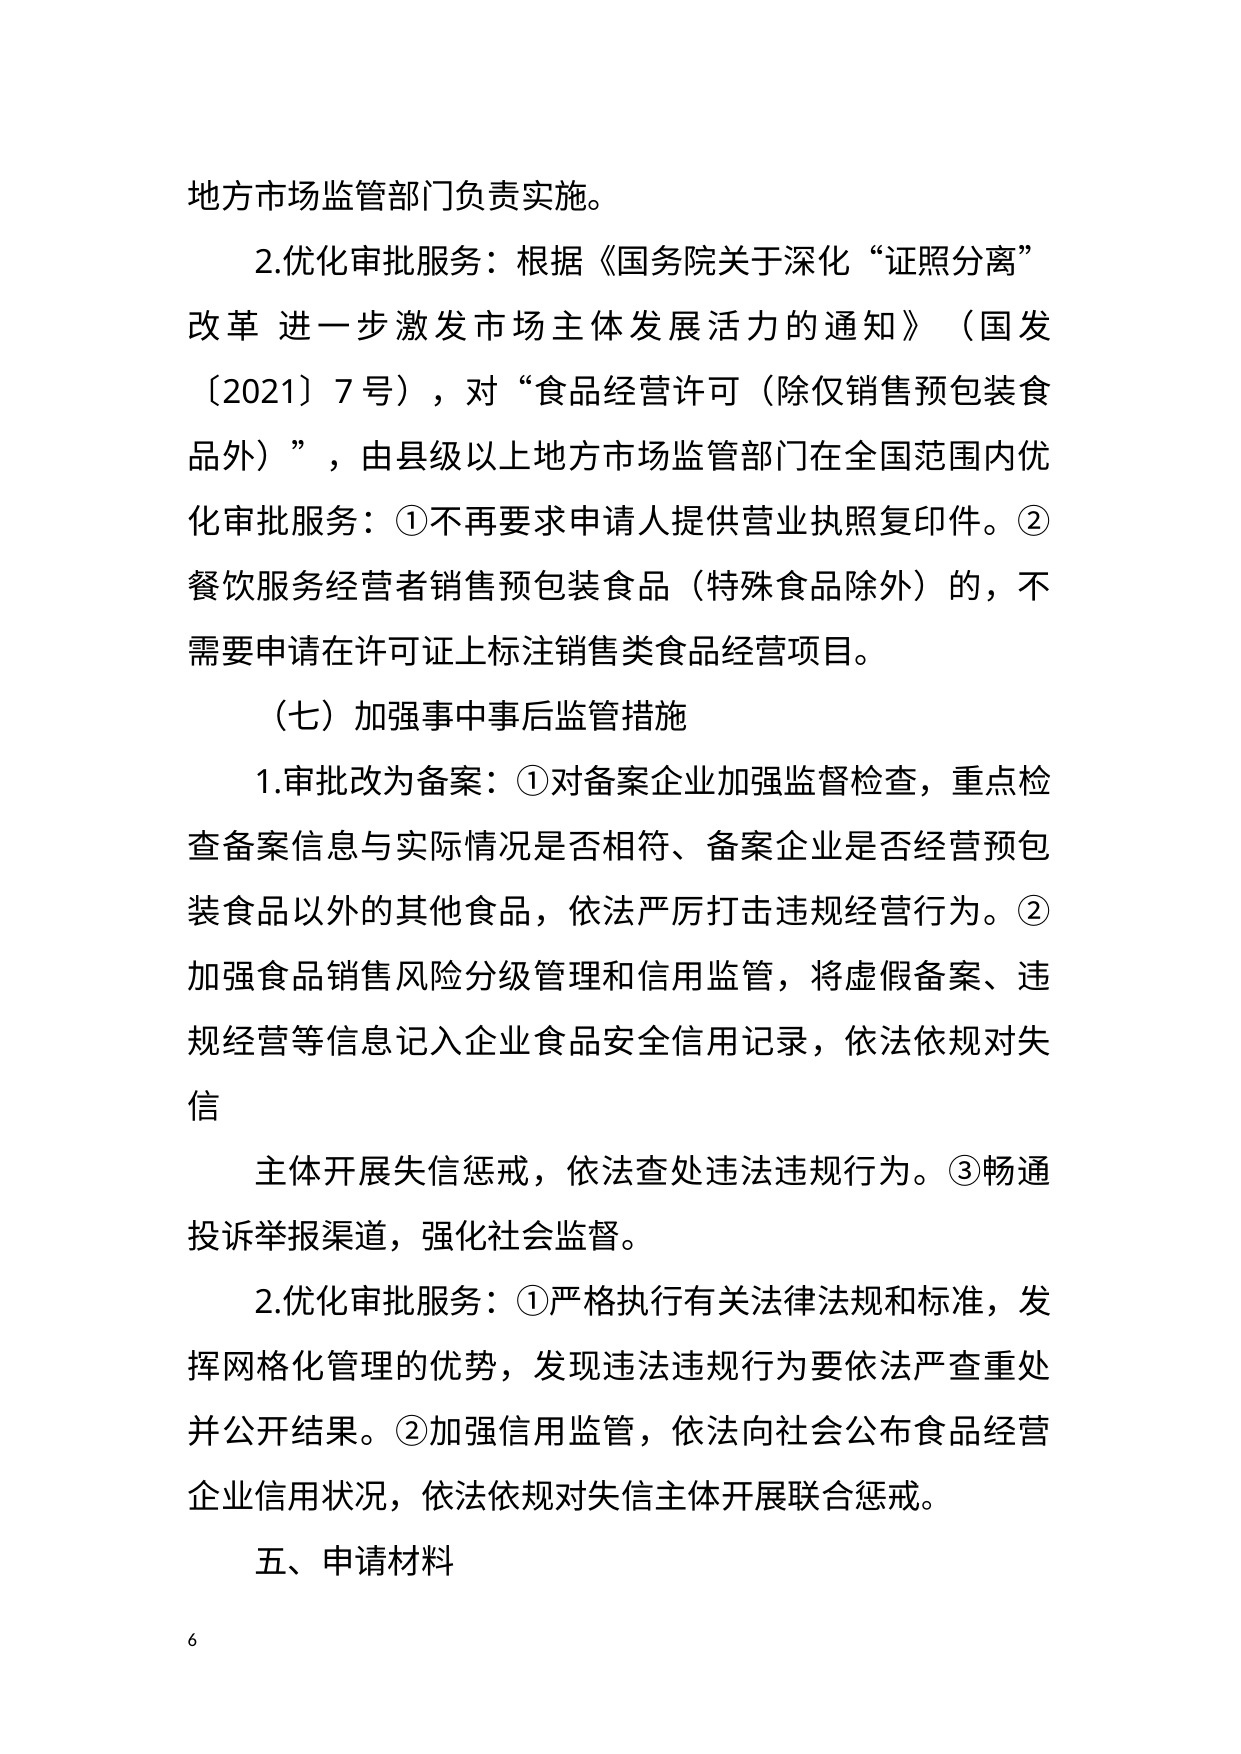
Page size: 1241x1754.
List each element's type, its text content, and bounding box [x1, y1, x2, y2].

text 1.审批改为备案：①对备案企业加强监督检查，重点检查备案信息与实际情况是否相符、备案企业是否经营预包装食品以外的其他食品，依法严厉打击违规经营行为。②加强食品销售风险分级管理和信用监管，将虚假备案、违规经营等信息记入企业食品安全信用记录，依法依规对失信 [187, 747, 1053, 1137]
list 五、申请材料 [187, 1527, 1053, 1592]
text 2.优化审批服务：①严格执行有关法律法规和标准，发挥网格化管理的优势，发现违法违规行为要依法严查重处并公开结果。②加强信用监管，依法向社会公布食品经营企业信用状况，依法依规对失信主体开展联合惩戒。 [187, 1267, 1053, 1527]
text （七）加强事中事后监管措施 [187, 682, 1053, 747]
text 2.优化审批服务：根据《国务院关于深化“证照分离”改革 进一步激发市场主体发展活力的通知》（国发〔2021〕7号），对“食品经营许可（除仅销售预包装食品外）”，由县级以上地方市场监管部门在全国范围内优化审批服务：①不再要求申请人提供营业执照复印件。②餐饮服务经营者销售预包装食品（特殊食品除外）的，不需要申请在许可证上标注销售类食品经营项目。 [187, 227, 1053, 682]
text 主体开展失信惩戒，依法查处违法违规行为。③畅通投诉举报渠道，强化社会监督。 [187, 1137, 1053, 1267]
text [187, 162, 1053, 227]
